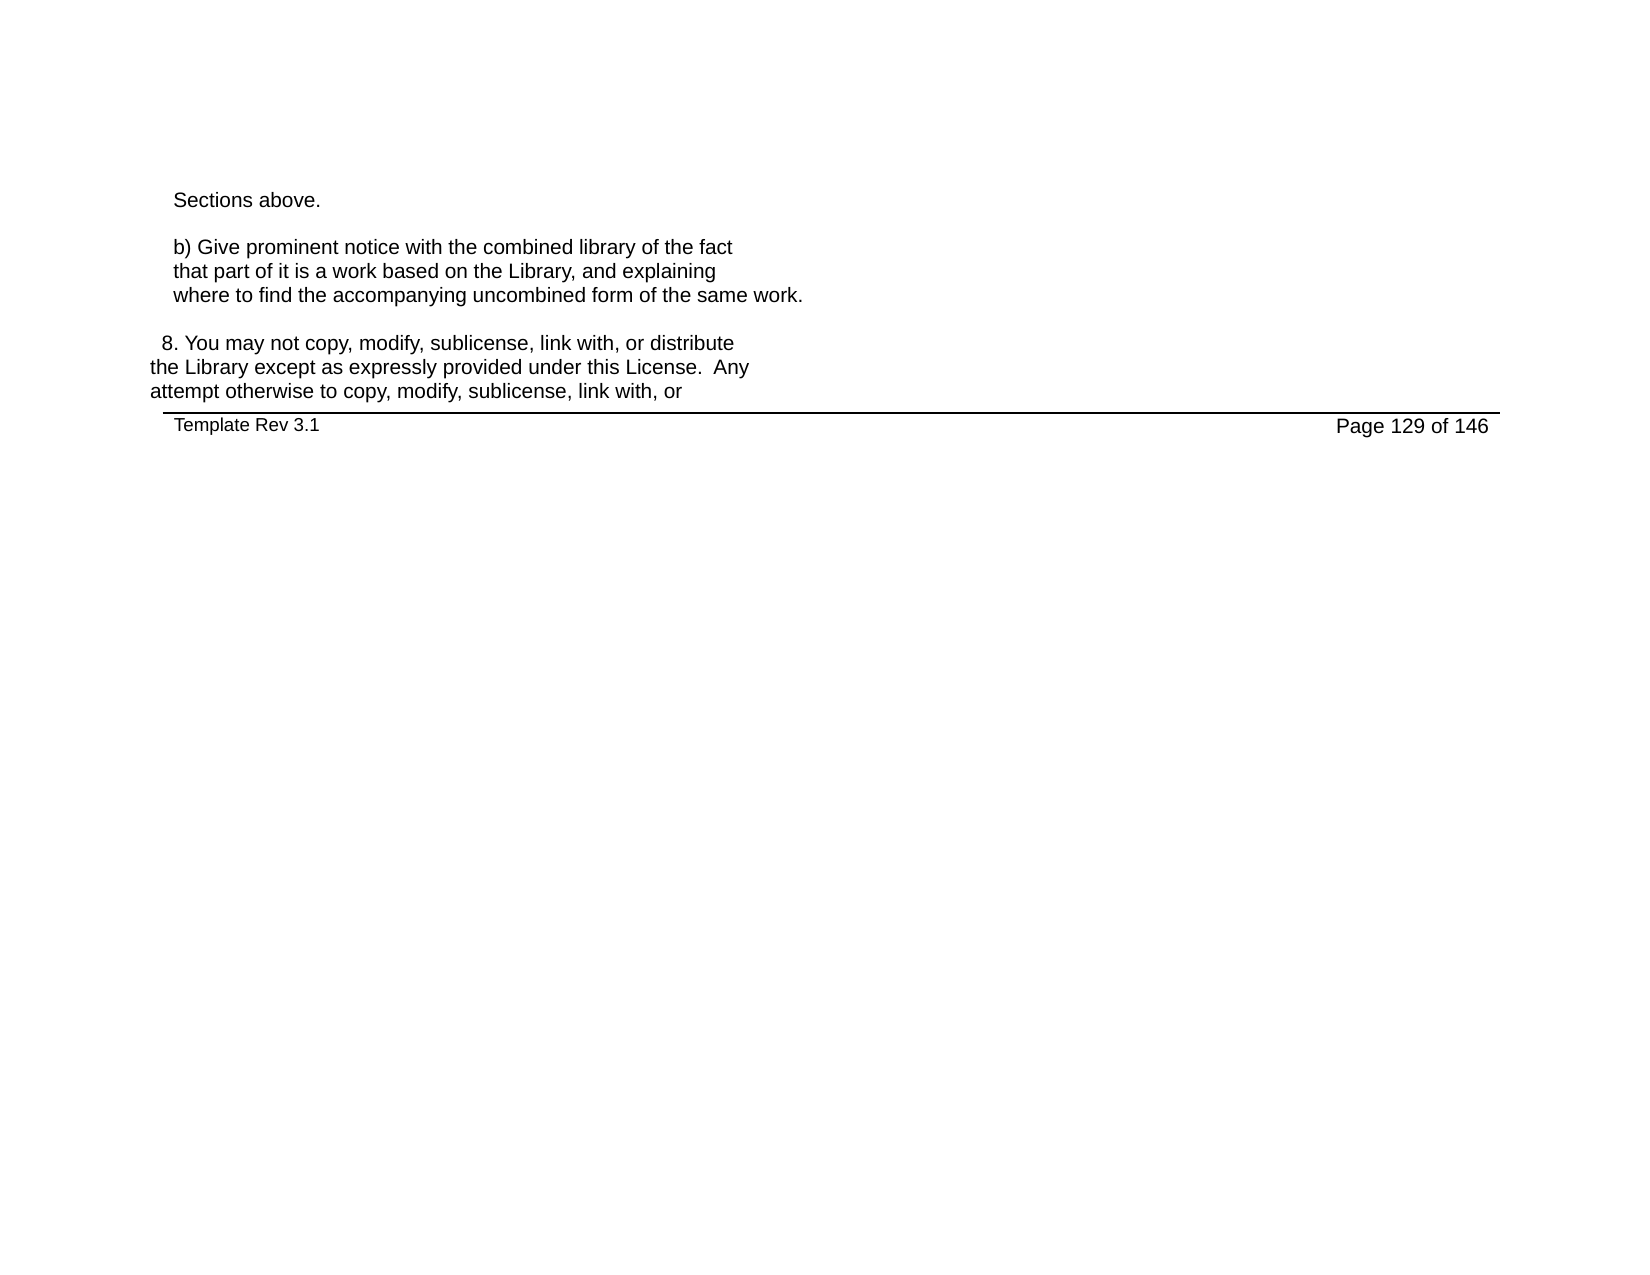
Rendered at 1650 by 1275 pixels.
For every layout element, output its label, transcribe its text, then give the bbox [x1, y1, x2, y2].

text attempt otherwise to copy, modify, sublicense, link with, or [150, 379, 1500, 403]
text the Library except as expressly provided under this License. Any [150, 355, 1500, 379]
text Sections above. [150, 187, 1500, 211]
text where to find the accompanying uncombined form of the same work. [150, 283, 1500, 307]
text 8. You may not copy, modify, sublicense, link with, or distribute [150, 331, 1500, 355]
text b) Give prominent notice with the combined library of the fact [150, 235, 1500, 259]
text that part of it is a work based on the Library, and explaining [150, 259, 1500, 283]
